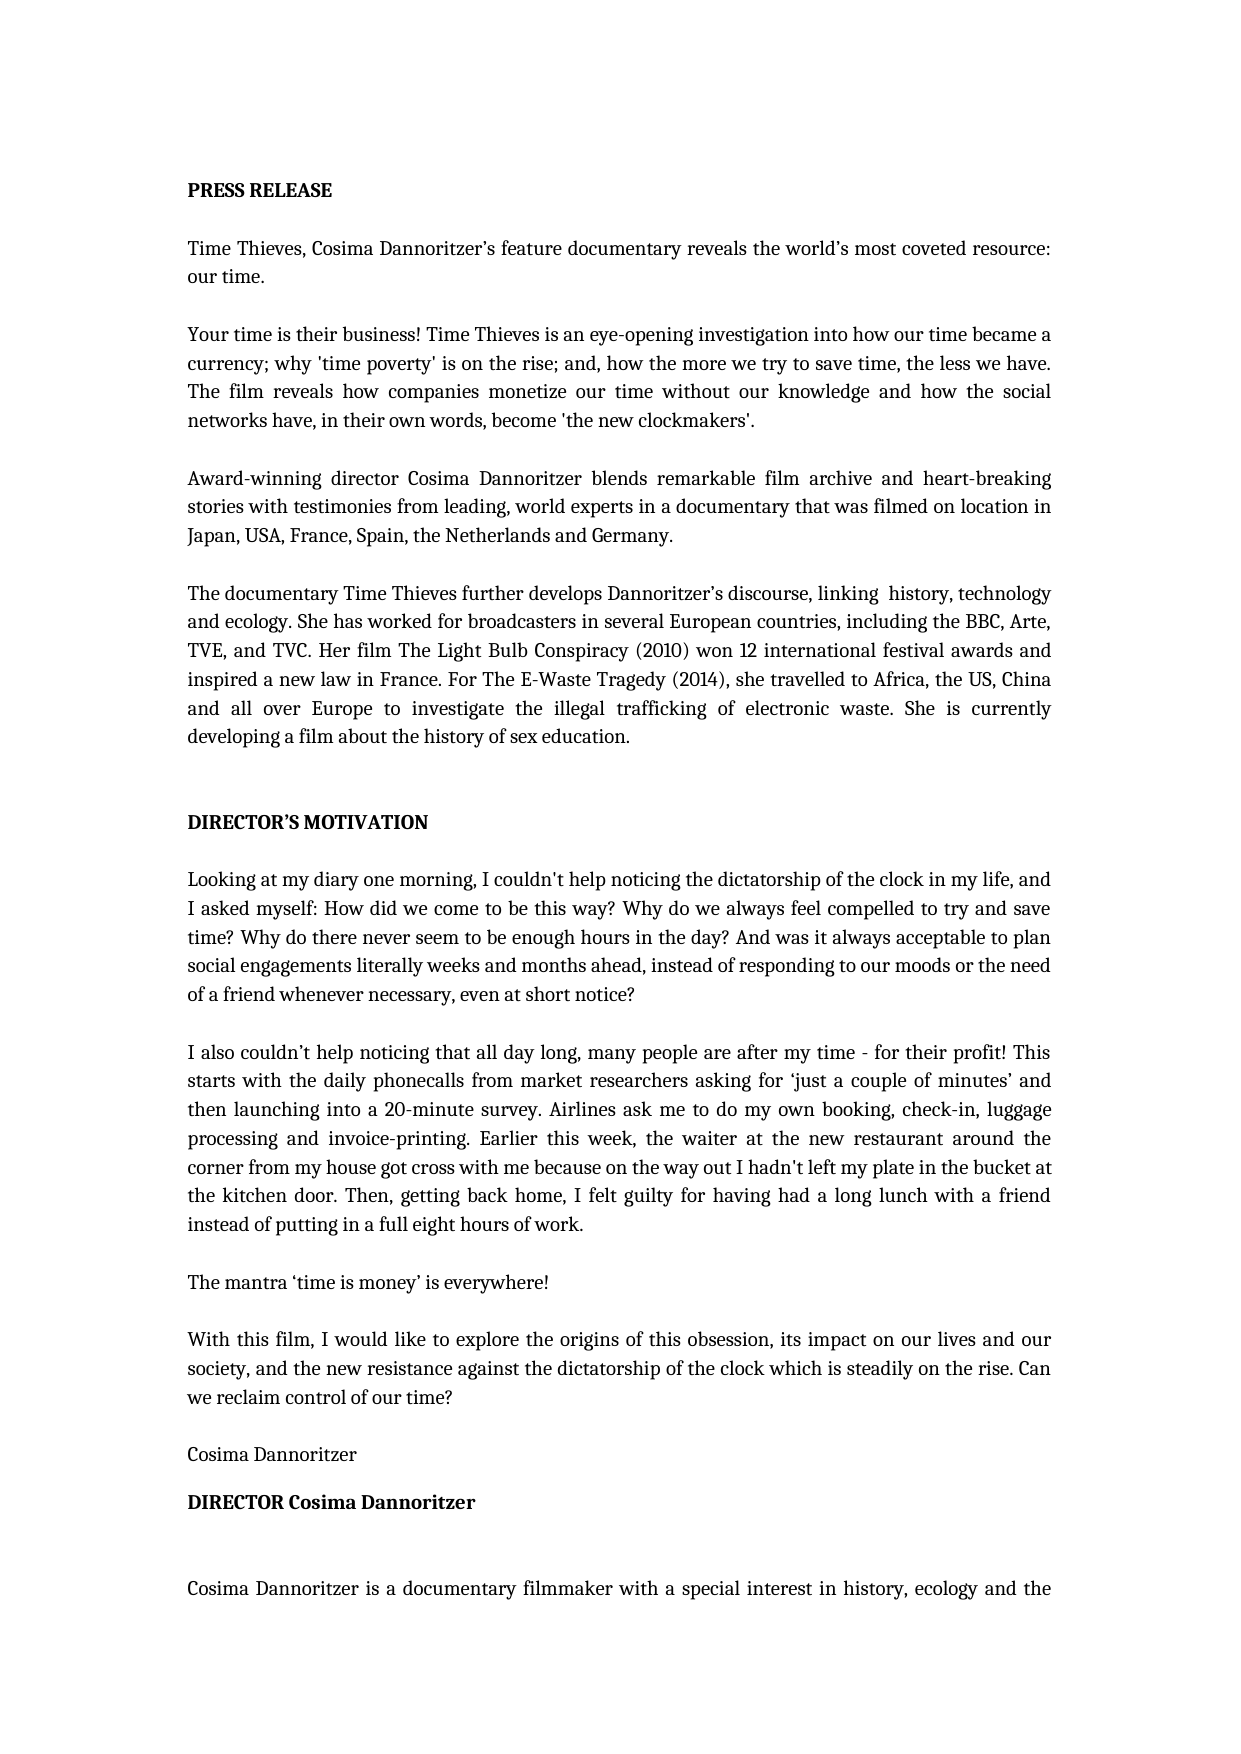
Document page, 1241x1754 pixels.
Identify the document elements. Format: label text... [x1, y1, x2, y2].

text The documentary Time Thieves further develops Dannoritzer’s discourse, linking history, technology and ecology. She has worked for broadcasters in several European countries, including the BBC, Arte, TVE, and TVC. Her film The Light Bulb Conspiracy (2010) won 12 international festival awards and inspired a new law in France. For The E-Waste Tragedy (2014), she travelled to Africa, the US, China and all over Europe to investigate the illegal trafficking of electronic waste. She is currently developing a film about the history of sex education. [187, 581, 1053, 749]
text DIRECTOR’S MOTIVATION [187, 810, 1053, 834]
text PRESS RELEASE [187, 179, 1053, 203]
text Time Thieves, Cosima Dannoritzer’s feature documentary reveals the world’s most coveted resource: our time. [187, 236, 1053, 289]
text I also couldn’t help noticing that all day long, many people are after my time - for their profit! This starts with the daily phonecalls from market researchers asking for ‘just a couple of minutes’ and then launching into a 20-minute survey. Airlines ask me to do my own booking, check-in, luggage processing and invoice-printing. Earlier this week, the waiter at the new restaurant around the corner from my house got cross with me because on the way out I hadn't left my plate in the bucket at the kitchen door. Then, getting back home, I felt guilty for having had a long lunch with a friend instead of putting in a full eight hours of work. [187, 1040, 1053, 1237]
text Your time is their business! Time Thieves is an eye-opening investigation into how our time became a currency; why 'time poverty' is on the rise; and, how the more we try to save time, the less we have. The film reveals how companies monetize our time without our knowledge and how the social networks have, in their own words, become 'the new clockmakers'. [187, 322, 1053, 433]
text DIRECTOR Cosima Dannoritzer [187, 1491, 1053, 1515]
text The mantra ‘time is money’ is everywhere! [187, 1270, 1053, 1294]
text Award-winning director Cosima Dannoritzer blends remarkable film archive and heart-breaking stories with testimonies from leading, world experts in a documentary that was filmed on location in Japan, USA, France, Spain, the Netherlands and Germany. [187, 466, 1053, 548]
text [187, 1577, 1053, 1601]
text With this film, I would like to explore the origins of this obsession, its impact on our lives and our society, and the new resistance against the dictatorship of the clock which is steadily on the rise. Can we reclaim control of our time? [187, 1328, 1053, 1409]
text Looking at my diary one morning, I couldn't help noticing the dictatorship of the clock in my life, and I asked myself: How did we come to be this way? Why do we always feel compelled to try and save time? Why do there never seem to be enough hours in the day? And was it always acceptable to plan social engagements literally weeks and months ahead, instead of responding to our moods or the need of a friend whenever necessary, even at short notice? [187, 868, 1053, 1007]
text Cosima Dannoritzer [187, 1443, 1053, 1467]
